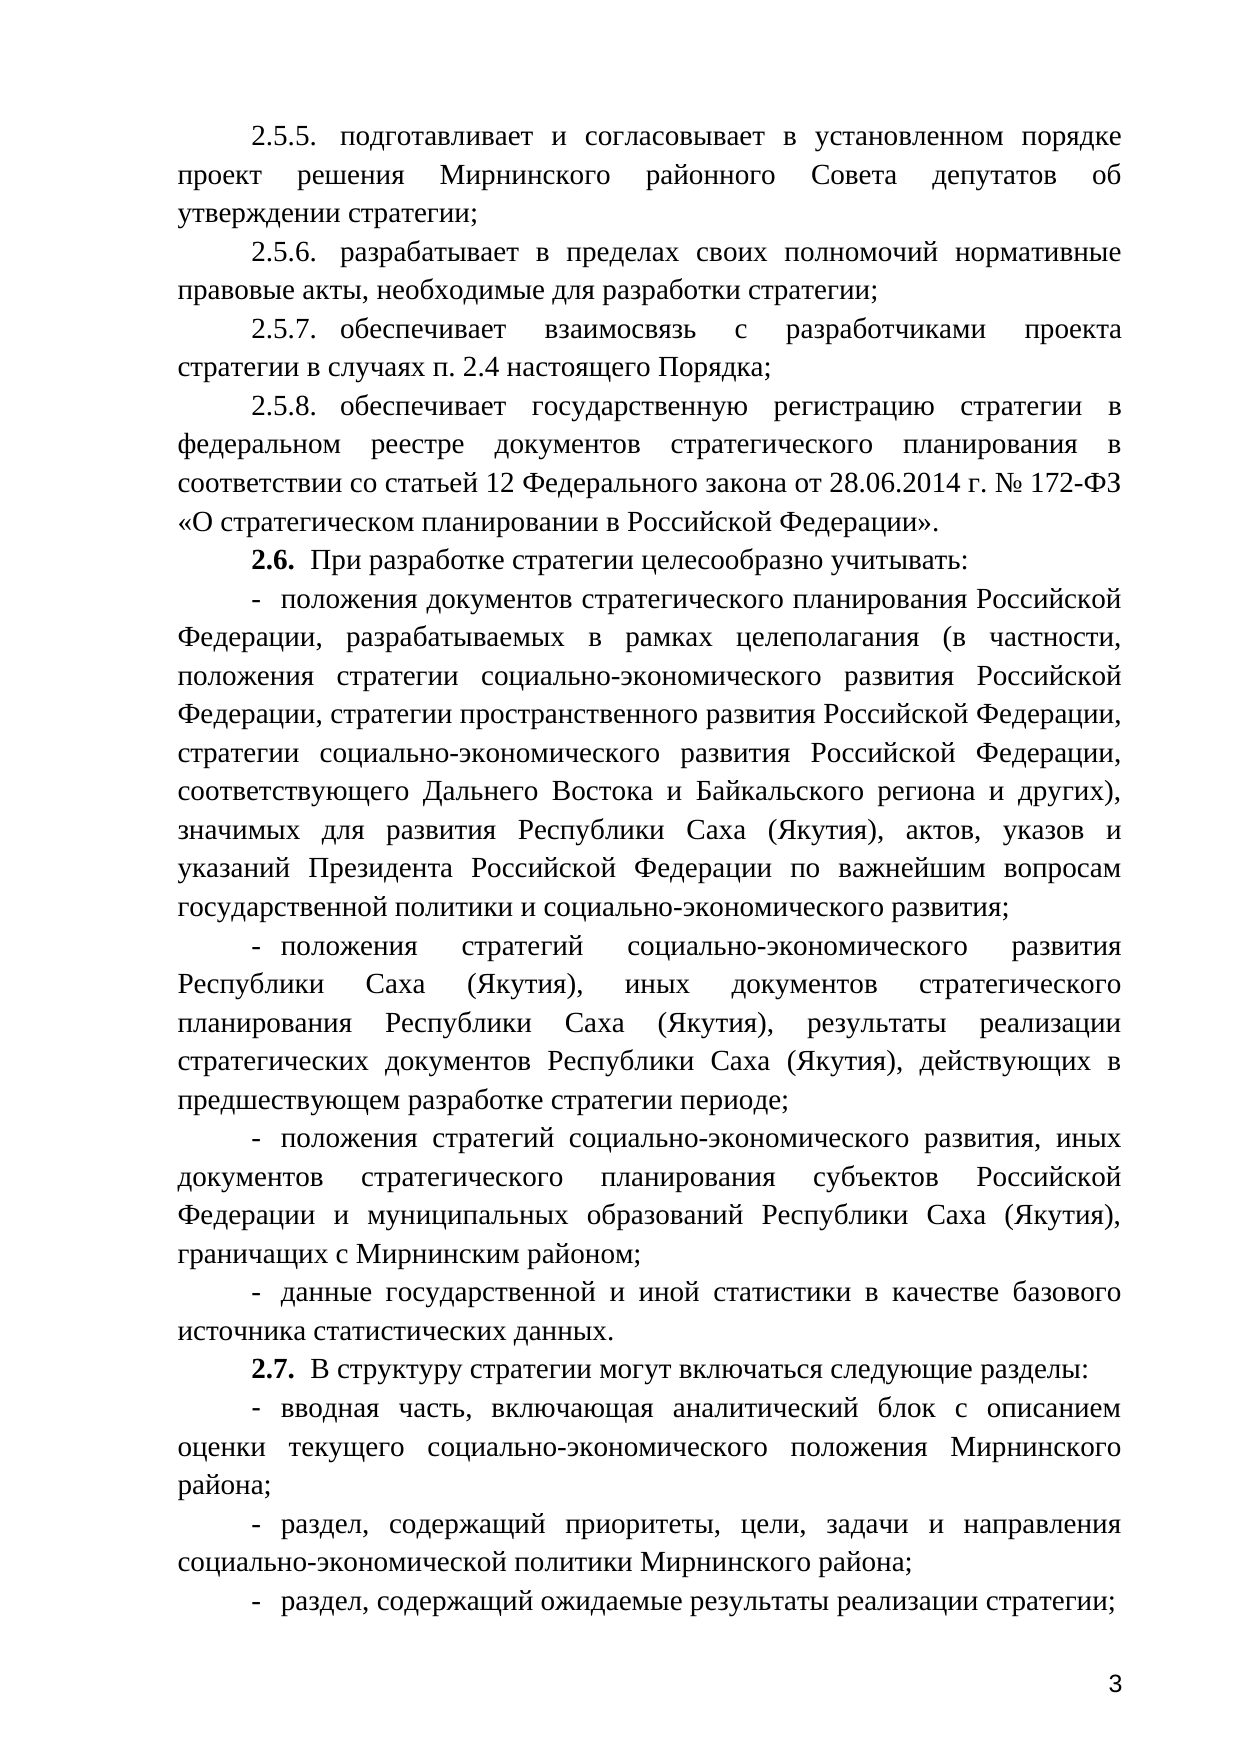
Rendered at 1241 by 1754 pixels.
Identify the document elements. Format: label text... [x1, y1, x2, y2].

list разрабатывает в пределах своих полномочий нормативные правовые акты, необходимые для разработки стратегии; [177, 234, 1122, 306]
text - вводная часть, включающая аналитический блок с описанием оценки текущего социально-экономического положения Мирнинского района; [177, 1390, 1122, 1501]
list При разработке стратегии целесообразно учитывать: [177, 542, 1122, 576]
list - положения стратегий социально-экономического развития Республики Саха (Якутия), иных документов стратегического планирования Республики Саха (Якутия), результаты реализации стратегических документов Республики Саха (Якутия), действующих в предшествующем разработке стратегии периоде; [177, 928, 1122, 1115]
list - положения документов стратегического планирования Российской Федерации, разрабатываемых в рамках целеполагания (в частности, положения стратегии социально-экономического развития Российской Федерации, стратегии пространственного развития Российской Федерации, стратегии социально-экономического развития Российской Федерации, соответствующего Дальнего Востока и Байкальского региона и других), значимых для развития Республики Саха (Якутия), актов, указов и указаний Президента Российской Федерации по важнейшим вопросам государственной политики и социально-экономического развития; [177, 581, 1122, 923]
text - раздел, содержащий приоритеты, цели, задачи и направления социально-экономической политики Мирнинского района; [177, 1506, 1122, 1578]
list - данные государственной и иной статистики в качестве базового источника статистических данных. [177, 1274, 1122, 1347]
text - раздел, содержащий ожидаемые результаты реализации стратегии; [177, 1583, 1122, 1616]
list обеспечивает государственную регистрацию стратегии в федеральном реестре документов стратегического планирования в соответствии со статьей 12 Федерального закона от 28.06.2014 г. № 172-ФЗ «О стратегическом планировании в Российской Федерации». [177, 388, 1122, 537]
list - положения стратегий социально-экономического развития, иных документов стратегического планирования субъектов Российской Федерации и муниципальных образований Республики Саха (Якутия), граничащих с Мирнинским районом; [177, 1120, 1122, 1269]
list подготавливает и согласовывает в установленном порядке проект решения Мирнинского районного Совета депутатов об утверждении стратегии; [177, 118, 1122, 229]
list В структуру стратегии могут включаться следующие разделы: [177, 1352, 1122, 1385]
list обеспечивает взаимосвязь с разработчиками проекта стратегии в случаях п. 2.4 настоящего Порядка; [177, 311, 1122, 383]
